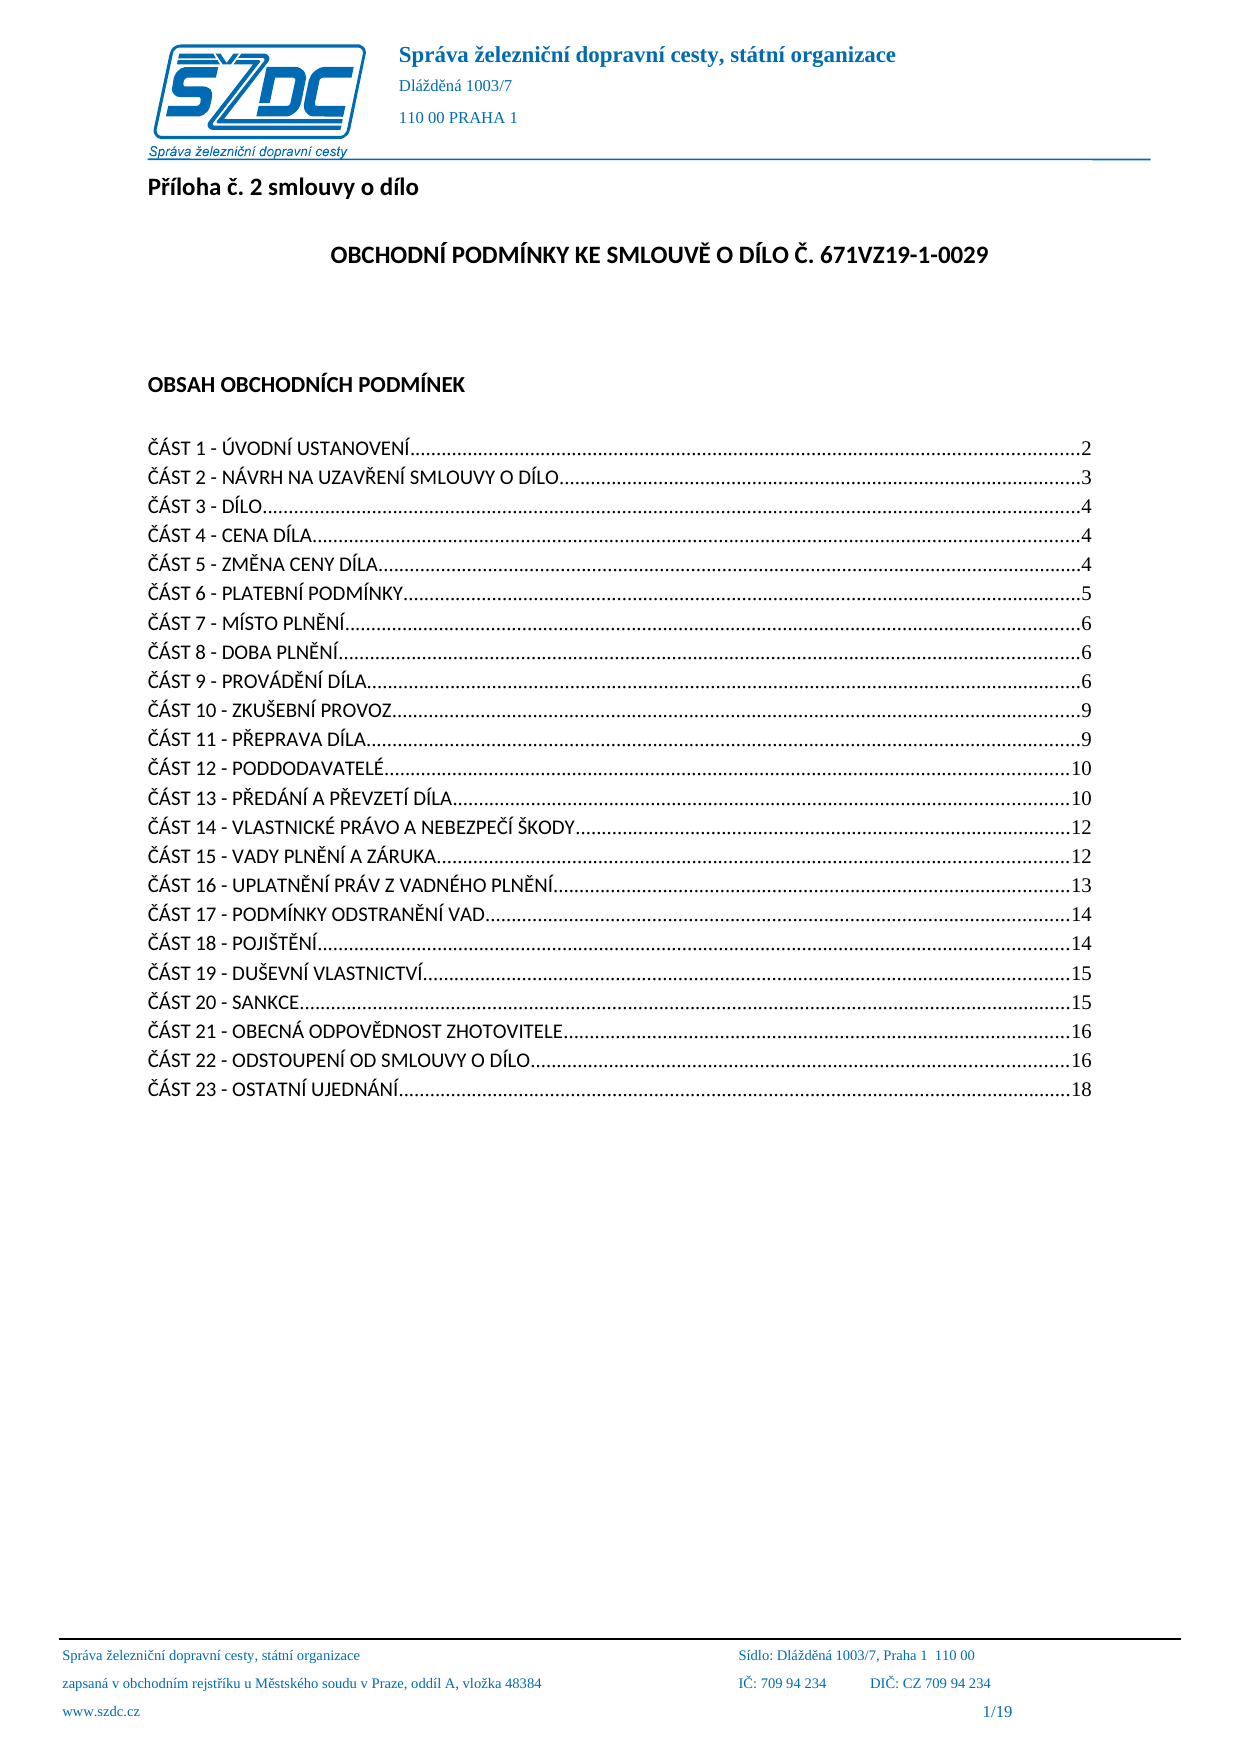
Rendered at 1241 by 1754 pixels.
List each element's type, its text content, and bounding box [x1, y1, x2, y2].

text ČÁST 7 - MÍSTO PLNĚNÍ 6 [148, 610, 1092, 635]
text ČÁST 18 - POJIŠTĚNÍ 14 [148, 931, 1092, 956]
text ČÁST 11 - PŘEPRAVA DÍLA 9 [148, 726, 1092, 752]
text ČÁST 1 - ÚVODNÍ USTANOVENÍ 2 [148, 435, 1092, 460]
text ČÁST 12 - PODDODAVATELÉ 10 [148, 756, 1092, 781]
text ČÁST 17 - PODMÍNKY ODSTRANĚNÍ VAD 14 [148, 901, 1092, 927]
text ČÁST 21 - OBECNÁ ODPOVĚDNOST ZHOTOVITELE 16 [148, 1018, 1092, 1043]
text ČÁST 6 - PLATEBNÍ PODMÍNKY 5 [148, 581, 1092, 606]
text ČÁST 10 - ZKUŠEBNÍ PROVOZ 9 [148, 697, 1092, 723]
text ČÁST 14 - VLASTNICKÉ PRÁVO A NEBEZPEČÍ ŠKODY 12 [148, 814, 1092, 839]
text ČÁST 16 - UPLATNĚNÍ PRÁV Z VADNÉHO PLNĚNÍ 13 [148, 872, 1092, 898]
text ČÁST 20 - SANKCE 15 [148, 989, 1092, 1014]
text ČÁST 4 - CENA DÍLA 4 [148, 522, 1092, 548]
text Příloha č. 2 smlouvy o dílo [148, 172, 1166, 202]
text ČÁST 9 - PROVÁDĚNÍ DÍLA 6 [148, 668, 1092, 693]
text ČÁST 19 - DUŠEVNÍ VLASTNICTVÍ 15 [148, 960, 1092, 985]
text ČÁST 8 - DOBA PLNĚNÍ 6 [148, 639, 1092, 664]
text ČÁST 13 - PŘEDÁNÍ A PŘEVZETÍ DÍLA 10 [148, 785, 1092, 810]
text ČÁST 2 - NÁVRH NA UZAVŘENÍ SMLOUVY O DÍLO 3 [148, 464, 1092, 489]
text OBSAH OBCHODNÍCH PODMÍNEK [148, 370, 1092, 398]
text ČÁST 15 - VADY PLNĚNÍ A ZÁRUKA 12 [148, 843, 1092, 868]
text ČÁST 23 - OSTATNÍ UJEDNÁNÍ 18 [148, 1076, 1092, 1102]
text ČÁST 3 - DÍLO 4 [148, 493, 1092, 518]
text ČÁST 22 - ODSTOUPENÍ OD SMLOUVY O DÍLO 16 [148, 1047, 1092, 1073]
text ČÁST 5 - ZMĚNA CENY DÍLA 4 [148, 551, 1092, 577]
text Obchodní podmínky Ke smlouvě o dílo č. 671VZ19-1-0029 [148, 239, 1166, 269]
